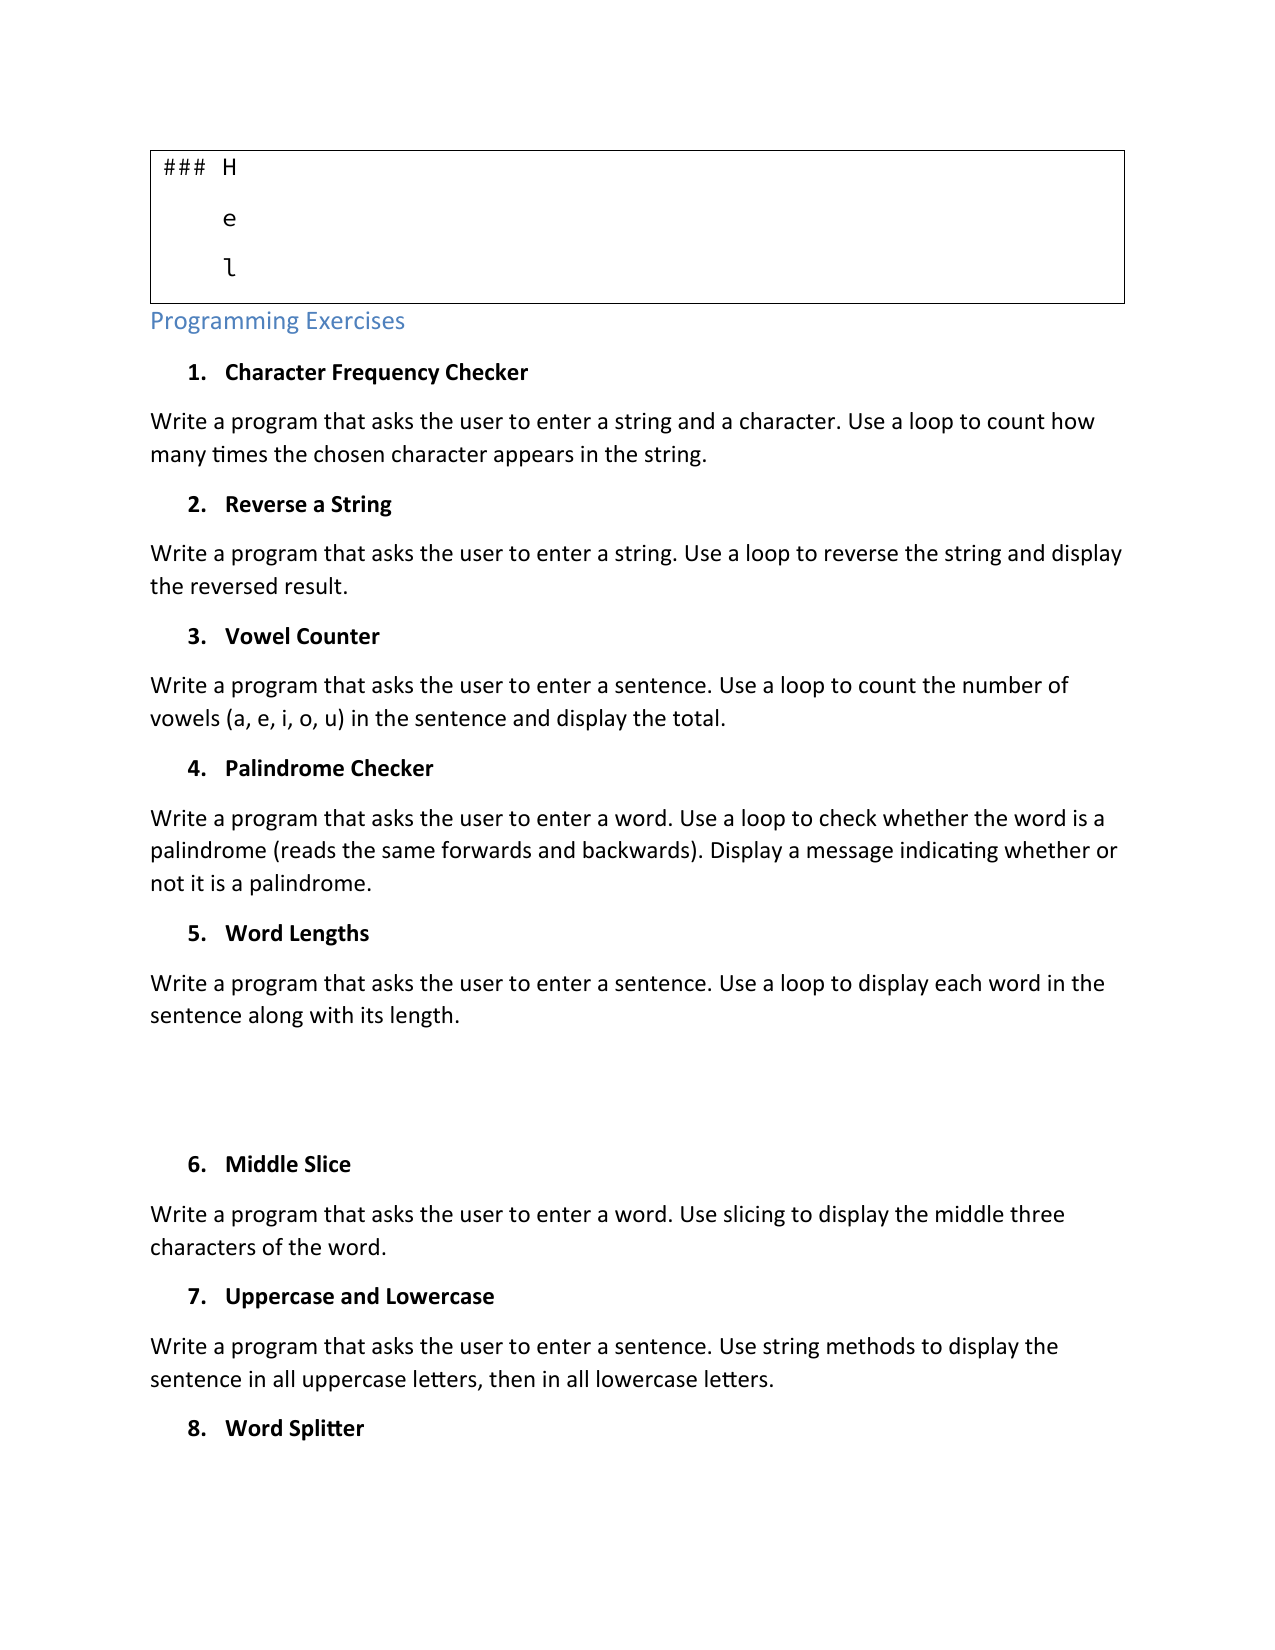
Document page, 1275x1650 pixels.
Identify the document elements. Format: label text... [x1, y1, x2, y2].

text Write a program that asks the user to enter a sentence. Use string methods to display the sentence in all uppercase letters, then in all lowercase letters. [150, 1330, 1125, 1393]
list Word Splitter [187, 1412, 1125, 1443]
text Write a program that asks the user to enter a sentence. Use a loop to count the number of vowels (a, e, i, o, u) in the sentence and display the total. [150, 669, 1125, 733]
list Palindrome Checker [187, 752, 1125, 783]
text Programming Exercises [150, 304, 1125, 337]
list Middle Slice [187, 1148, 1125, 1179]
list Uppercase and Lowercase [187, 1280, 1125, 1311]
list Character Frequency Checker [187, 356, 1125, 386]
text Write a program that asks the user to enter a string. Use a loop to reverse the string and display the reversed result. [150, 537, 1125, 601]
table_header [151, 151, 1124, 302]
text Write a program that asks the user to enter a sentence. Use a loop to display each word in the sentence along with its length. [150, 967, 1125, 1030]
text Write a program that asks the user to enter a string and a character. Use a loop to count how many times the chosen character appears in the string. [150, 405, 1125, 469]
list Reverse a String [187, 488, 1125, 518]
text Write a program that asks the user to enter a word. Use slicing to display the middle three characters of the word. [150, 1198, 1125, 1261]
list Vowel Counter [187, 620, 1125, 651]
list Word Lengths [187, 917, 1125, 948]
text Write a program that asks the user to enter a word. Use a loop to check whether the word is a palindrome (reads the same forwards and backwards). Display a message indicating whether or not it is a palindrome. [150, 802, 1125, 898]
